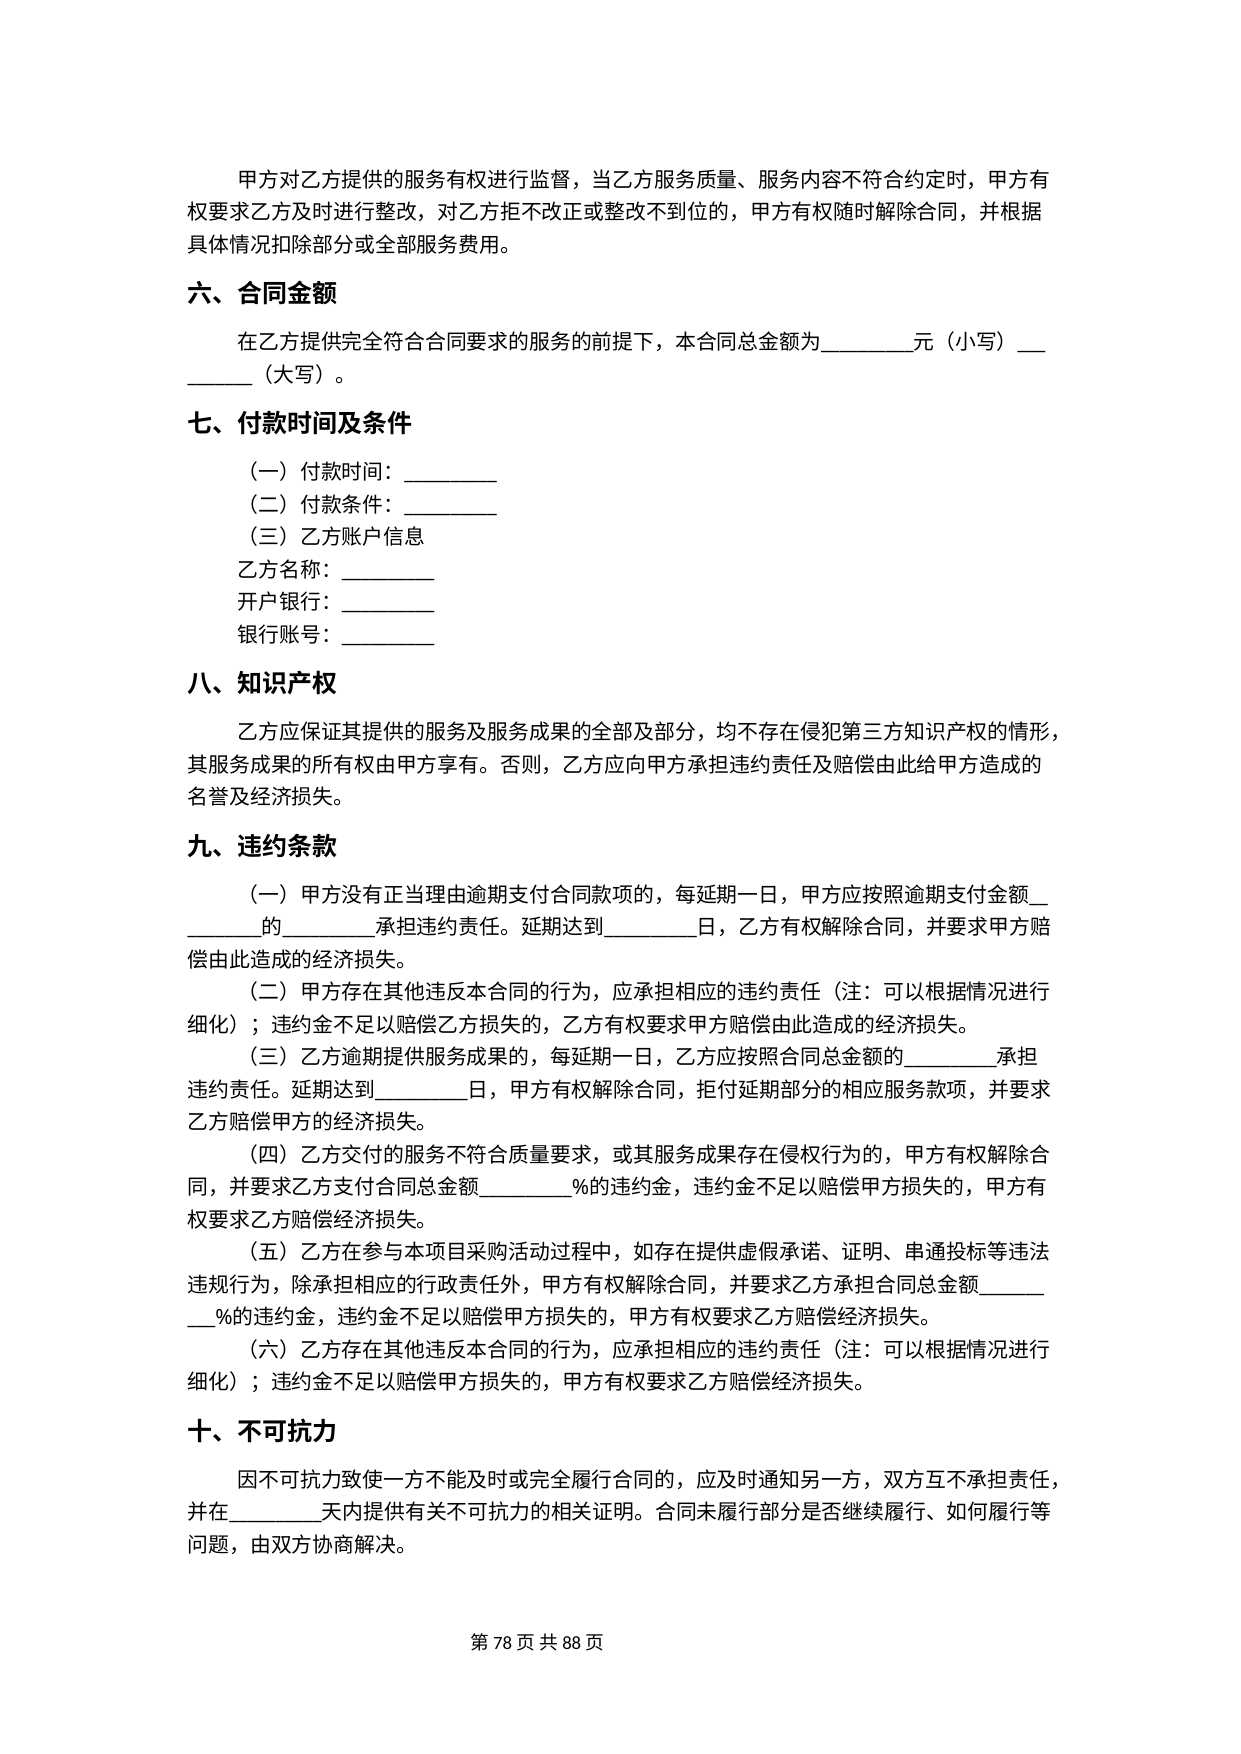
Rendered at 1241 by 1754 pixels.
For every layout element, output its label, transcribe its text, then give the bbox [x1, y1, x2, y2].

text 开户银行：__________ [187, 584, 1053, 617]
text （四）乙方交付的服务不符合质量要求，或其服务成果存在侵权行为的，甲方有权解除合同，并要求乙方支付合同总金额__________%的违约金，违约金不足以赔偿甲方损失的，甲方有权要求乙方赔偿经济损失。 [187, 1137, 1053, 1234]
text （三）乙方账户信息 [187, 519, 1053, 552]
text （六）乙方存在其他违反本合同的行为，应承担相应的违约责任（注：可以根据情况进行细化）；违约金不足以赔偿甲方损失的，甲方有权要求乙方赔偿经济损失。 [187, 1332, 1053, 1397]
text 在乙方提供完全符合合同要求的服务的前提下，本合同总金额为__________元（小写）__________（大写）。 [187, 324, 1053, 389]
text 十、不可抗力 [187, 1397, 1053, 1462]
text （二）甲方存在其他违反本合同的行为，应承担相应的违约责任（注：可以根据情况进行细化）；违约金不足以赔偿乙方损失的，乙方有权要求甲方赔偿由此造成的经济损失。 [187, 974, 1053, 1039]
text 银行账号：__________ [187, 617, 1053, 649]
text 九、违约条款 [187, 812, 1053, 877]
text 乙方应保证其提供的服务及服务成果的全部及部分，均不存在侵犯第三方知识产权的情形，其服务成果的所有权由甲方享有。否则，乙方应向甲方承担违约责任及赔偿由此给甲方造成的名誉及经济损失。 [187, 714, 1053, 812]
text 因不可抗力致使一方不能及时或完全履行合同的，应及时通知另一方，双方互不承担责任，并在__________天内提供有关不可抗力的相关证明。合同未履行部分是否继续履行、如何履行等问题，由双方协商解决。 [187, 1462, 1053, 1559]
text 乙方名称：__________ [187, 552, 1053, 584]
text （一）付款时间：__________ [187, 454, 1053, 487]
text 六、合同金额 [187, 259, 1053, 324]
text 七、付款时间及条件 [187, 389, 1053, 454]
text （一）甲方没有正当理由逾期支付合同款项的，每延期一日，甲方应按照逾期支付金额__________的__________承担违约责任。延期达到__________日，乙方有权解除合同，并要求甲方赔偿由此造成的经济损失。 [187, 877, 1053, 974]
text 八、知识产权 [187, 649, 1053, 714]
text （二）付款条件：__________ [187, 487, 1053, 519]
text 甲方对乙方提供的服务有权进行监督，当乙方服务质量、服务内容不符合约定时，甲方有权要求乙方及时进行整改，对乙方拒不改正或整改不到位的，甲方有权随时解除合同，并根据具体情况扣除部分或全部服务费用。 [187, 162, 1053, 259]
text （三）乙方逾期提供服务成果的，每延期一日，乙方应按照合同总金额的__________承担违约责任。延期达到__________日，甲方有权解除合同，拒付延期部分的相应服务款项，并要求乙方赔偿甲方的经济损失。 [187, 1039, 1053, 1137]
text （五）乙方在参与本项目采购活动过程中，如存在提供虚假承诺、证明、串通投标等违法违规行为，除承担相应的行政责任外，甲方有权解除合同，并要求乙方承担合同总金额__________%的违约金，违约金不足以赔偿甲方损失的，甲方有权要求乙方赔偿经济损失。 [187, 1234, 1053, 1332]
